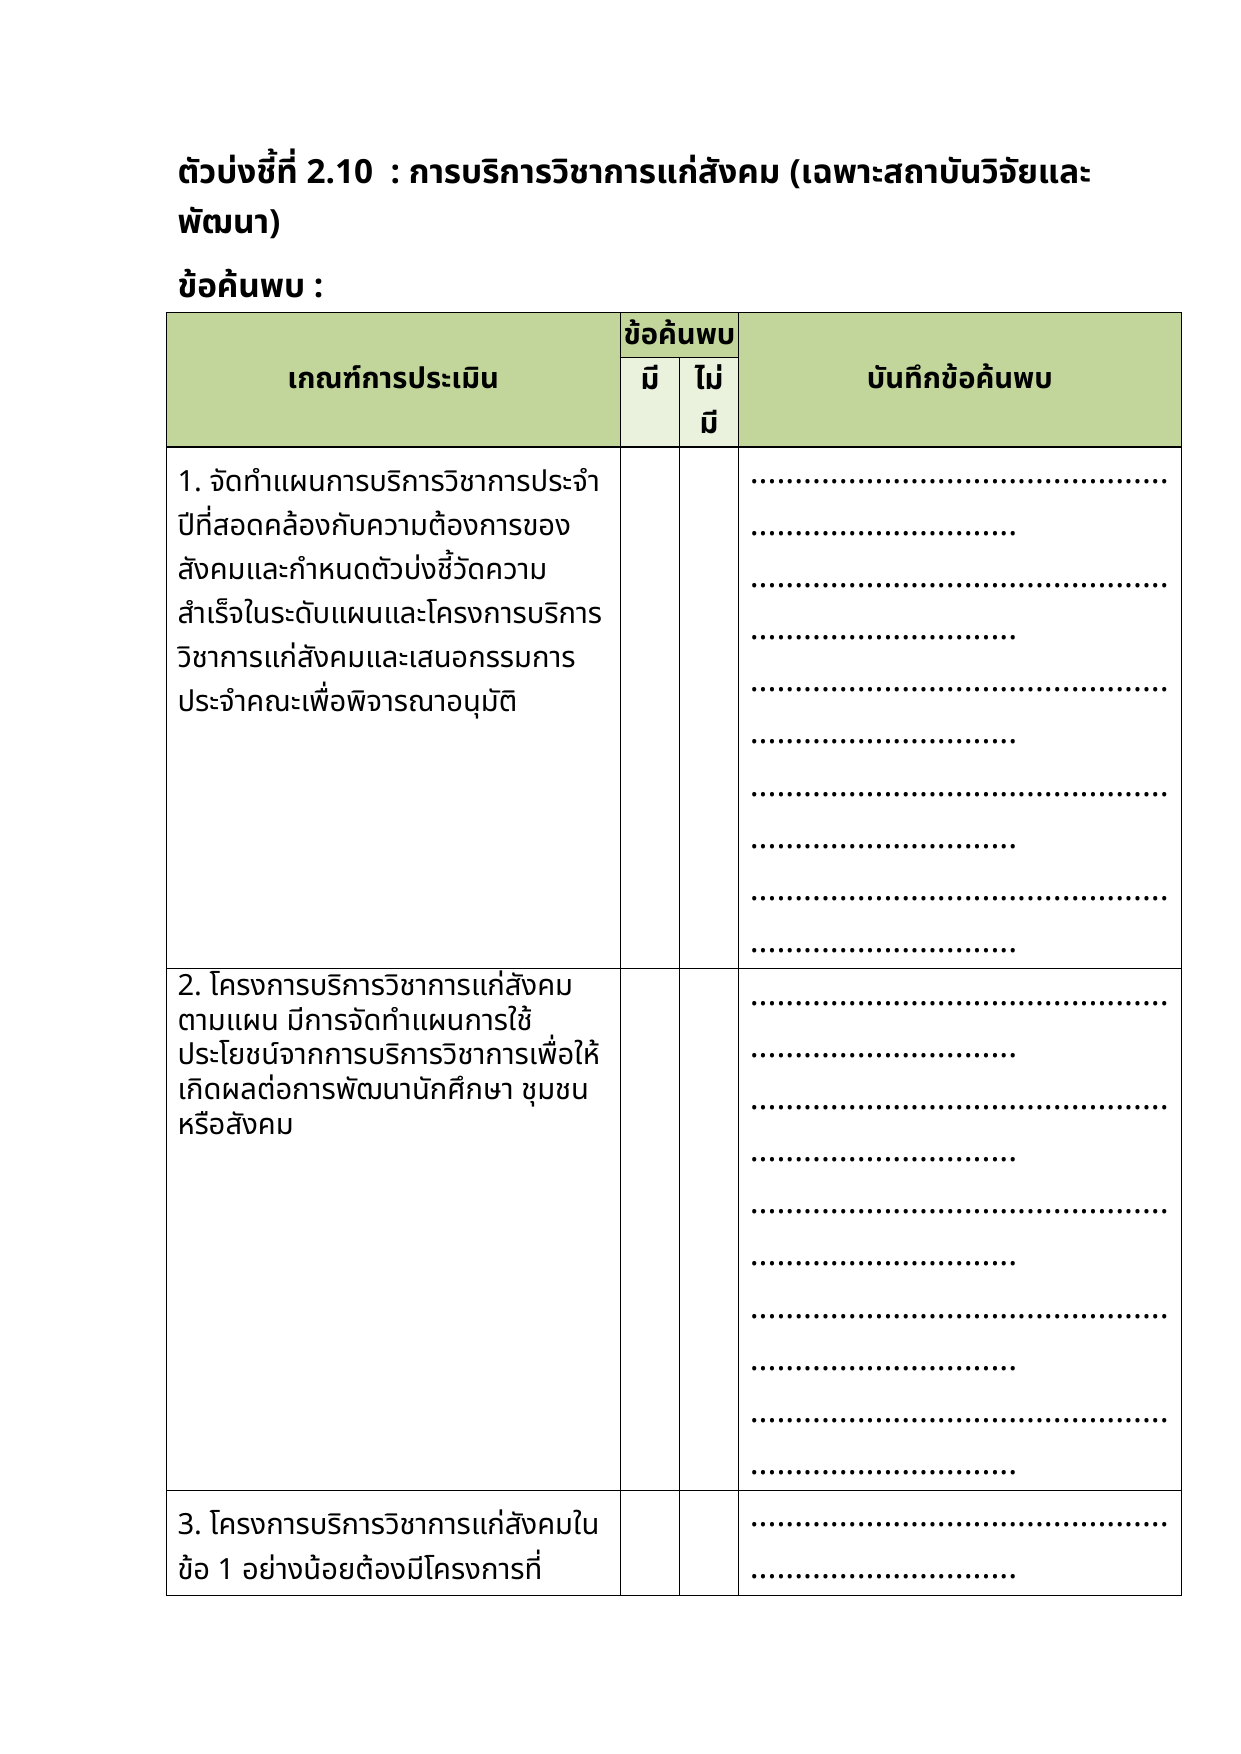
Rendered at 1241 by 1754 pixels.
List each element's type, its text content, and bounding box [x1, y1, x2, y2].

table_cell [621, 1491, 679, 1594]
table_cell 2. โครงการบริการวิชาการแก่สังคมตามแผน มีการจัดทำแผนการใช้ประโยชน์จากการบริการวิชาการเพื่อให้เกิดผลต่อการพัฒนานักศึกษา ชุมชน หรือสังคม [167, 969, 620, 1490]
table_cell มี [621, 358, 679, 446]
table_cell [621, 448, 679, 968]
table_header บันทึกข้อค้นพบ [739, 313, 1181, 446]
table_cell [167, 1491, 620, 1594]
table_cell ไม่มี [680, 358, 738, 446]
table_cell [621, 969, 679, 1490]
table_header ข้อค้นพบ [621, 313, 738, 357]
table_cell [680, 1491, 738, 1594]
text ข้อค้นพบ : [177, 261, 1122, 312]
text ตัวบ่งชี้ที่ 2.10 : การบริการวิชาการแก่สังคม (เฉพาะสถาบันวิจัยและพัฒนา) [177, 148, 1122, 249]
table_cell 1. จัดทำแผนการบริการวิชาการประจำปีที่สอดคล้องกับความต้องการของสังคมและกำหนดตัวบ่งชี้วัดความสำเร็จในระดับแผนและโครงการบริการวิชาการแก่สังคมและเสนอกรรมการประจำคณะเพื่อพิจารณาอนุมัติ [167, 448, 620, 968]
table_cell [680, 969, 738, 1490]
table_cell [680, 448, 738, 968]
table_header เกณฑ์การประเมิน [167, 313, 620, 446]
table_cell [739, 1491, 1181, 1594]
